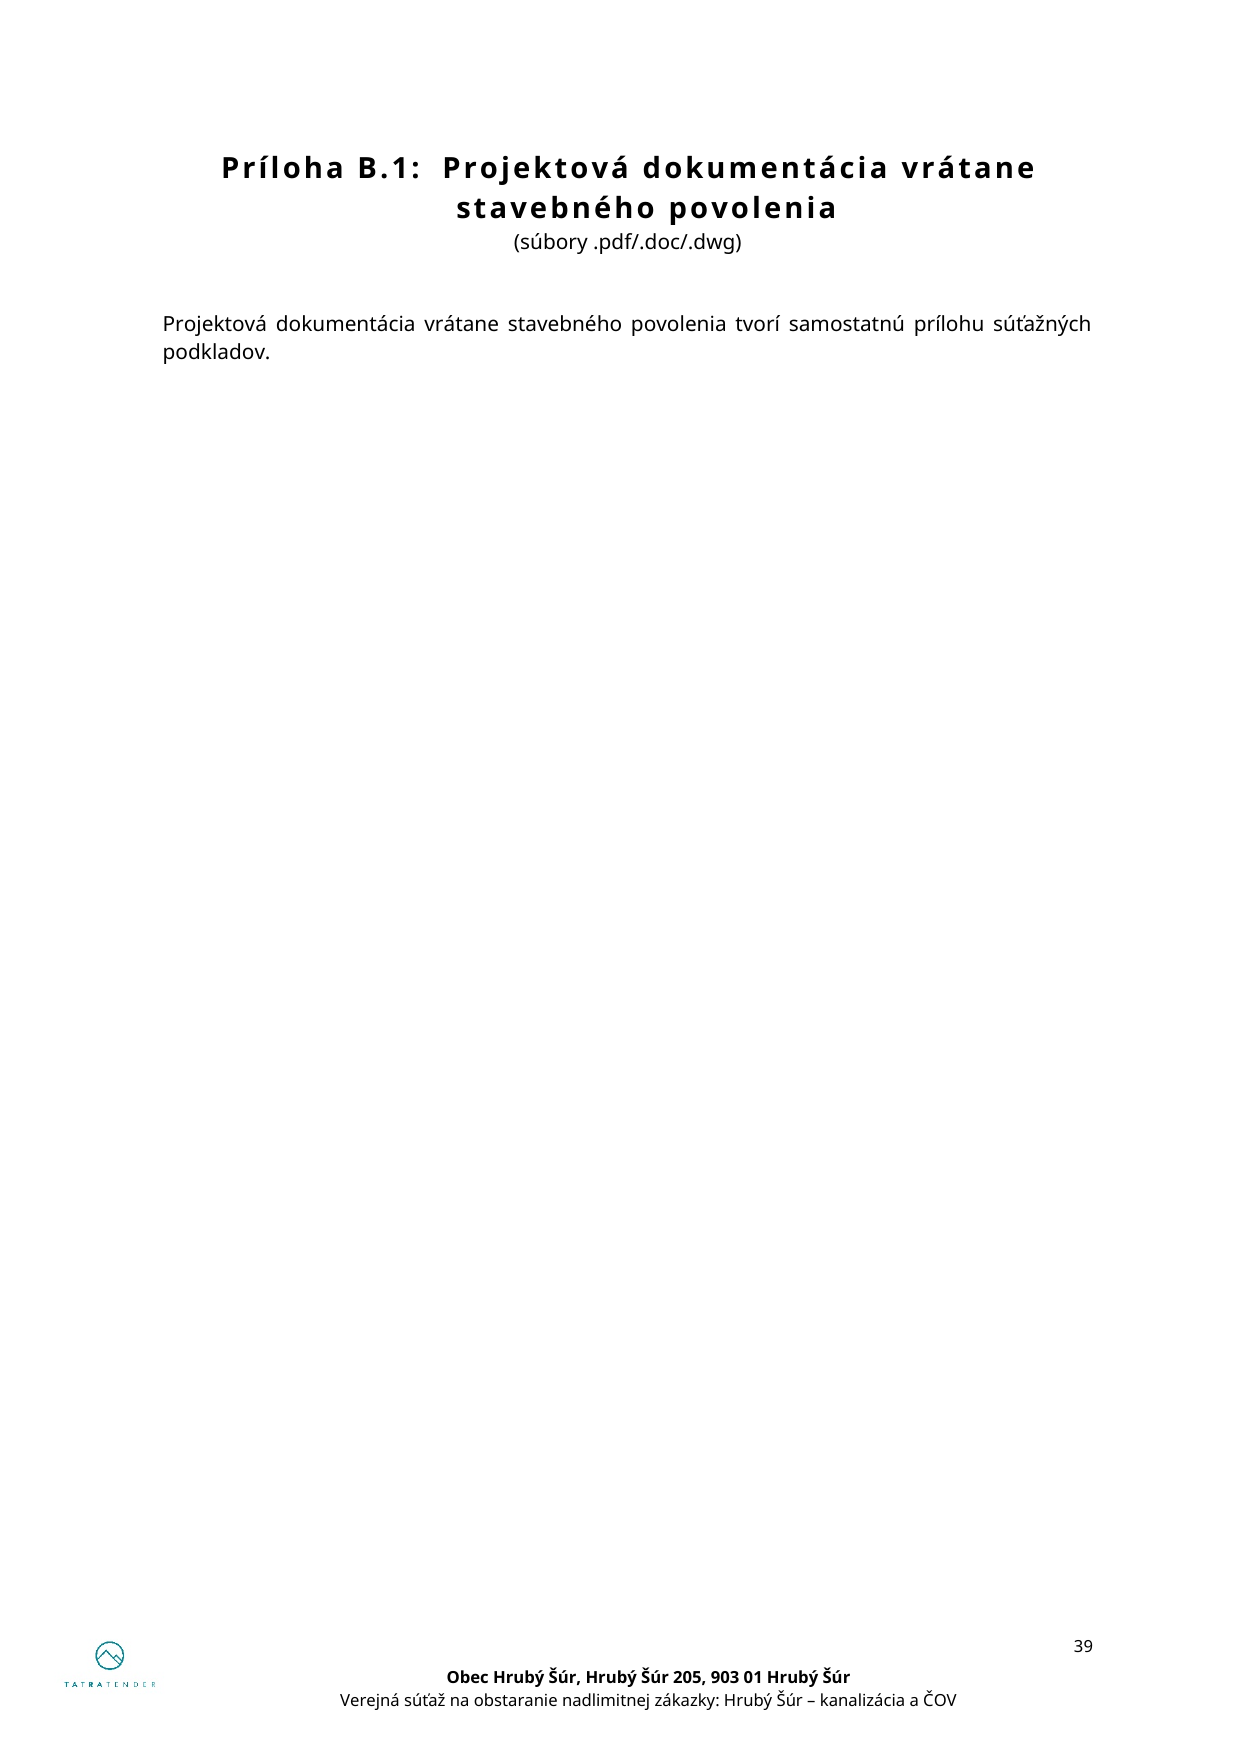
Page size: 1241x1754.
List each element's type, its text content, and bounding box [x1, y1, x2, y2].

text (súbory .pdf/.doc/.dwg) [162, 227, 1093, 255]
text Príloha B.1: Projektová dokumentácia vrátane stavebného povolenia [162, 148, 1093, 227]
picture [43, 1617, 176, 1711]
text Projektová dokumentácia vrátane stavebného povolenia tvorí samostatnú prílohu súťažných podkladov. [162, 309, 1093, 366]
